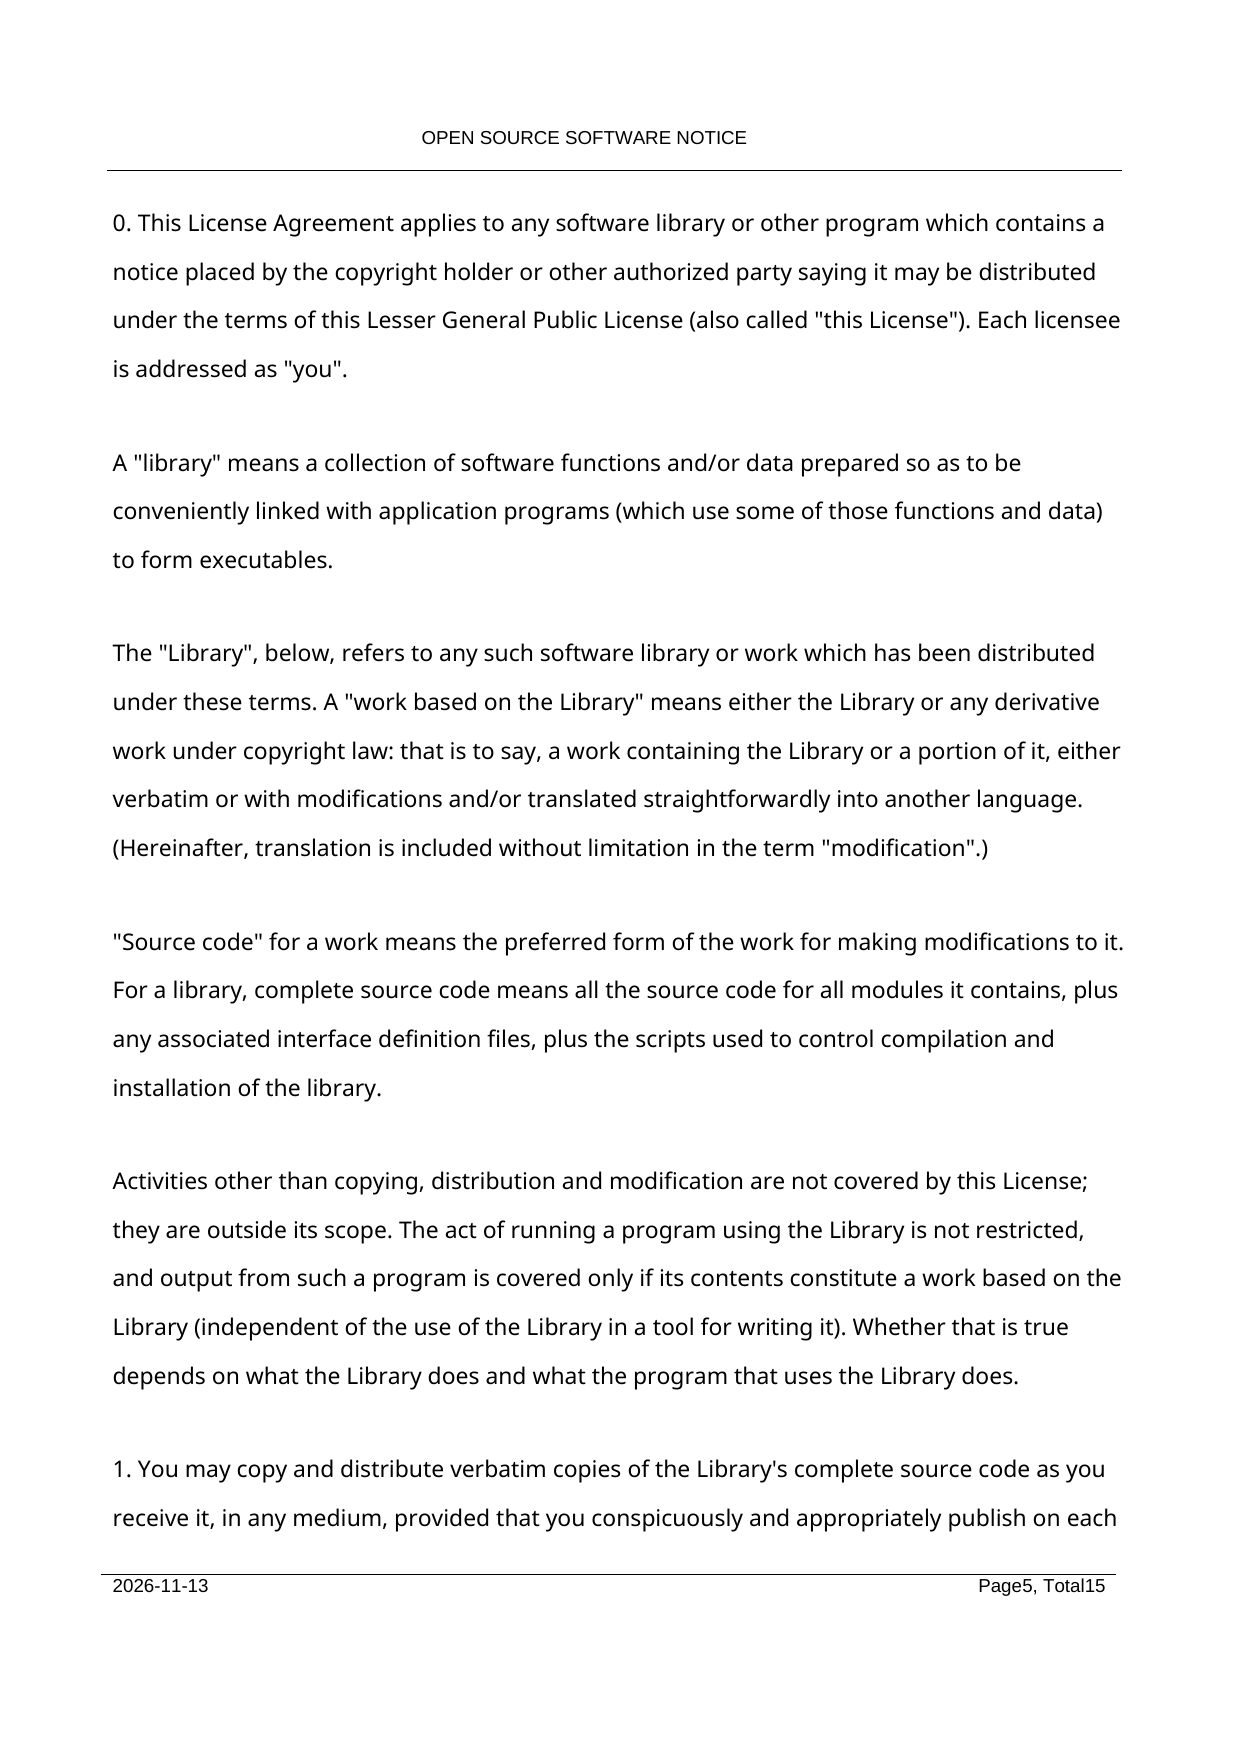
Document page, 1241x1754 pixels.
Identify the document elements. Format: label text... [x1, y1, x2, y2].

text 0. This License Agreement applies to any software library or other program which contains a notice placed by the copyright holder or other authorized party saying it may be distributed under the terms of this Lesser General Public License (also called "this License"). Each licensee is addressed as "you". [112, 206, 1128, 385]
text Activities other than copying, distribution and modification are not covered by this License; they are outside its scope. The act of running a program using the Library is not restricted, and output from such a program is covered only if its contents constitute a work based on the Library (independent of the use of the Library in a tool for writing it). Whether that is true depends on what the Library does and what the program that uses the Library does. [112, 1164, 1128, 1392]
text A "library" means a collection of software functions and/or data prepared so as to be conveniently linked with application programs (which use some of those functions and data) to form executables. [112, 446, 1128, 576]
text "Source code" for a work means the preferred form of the work for making modifications to it. For a library, complete source code means all the source code for all modules it contains, plus any associated interface definition files, plus the scripts used to control compilation and installation of the library. [112, 925, 1128, 1103]
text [112, 1452, 1128, 1534]
text The "Library", below, refers to any such software library or work which has been distributed under these terms. A "work based on the Library" means either the Library or any derivative work under copyright law: that is to say, a work containing the Library or a portion of it, either verbatim or with modifications and/or translated straightforwardly into another language. (Hereinafter, translation is included without limitation in the term "modification".) [112, 637, 1128, 864]
